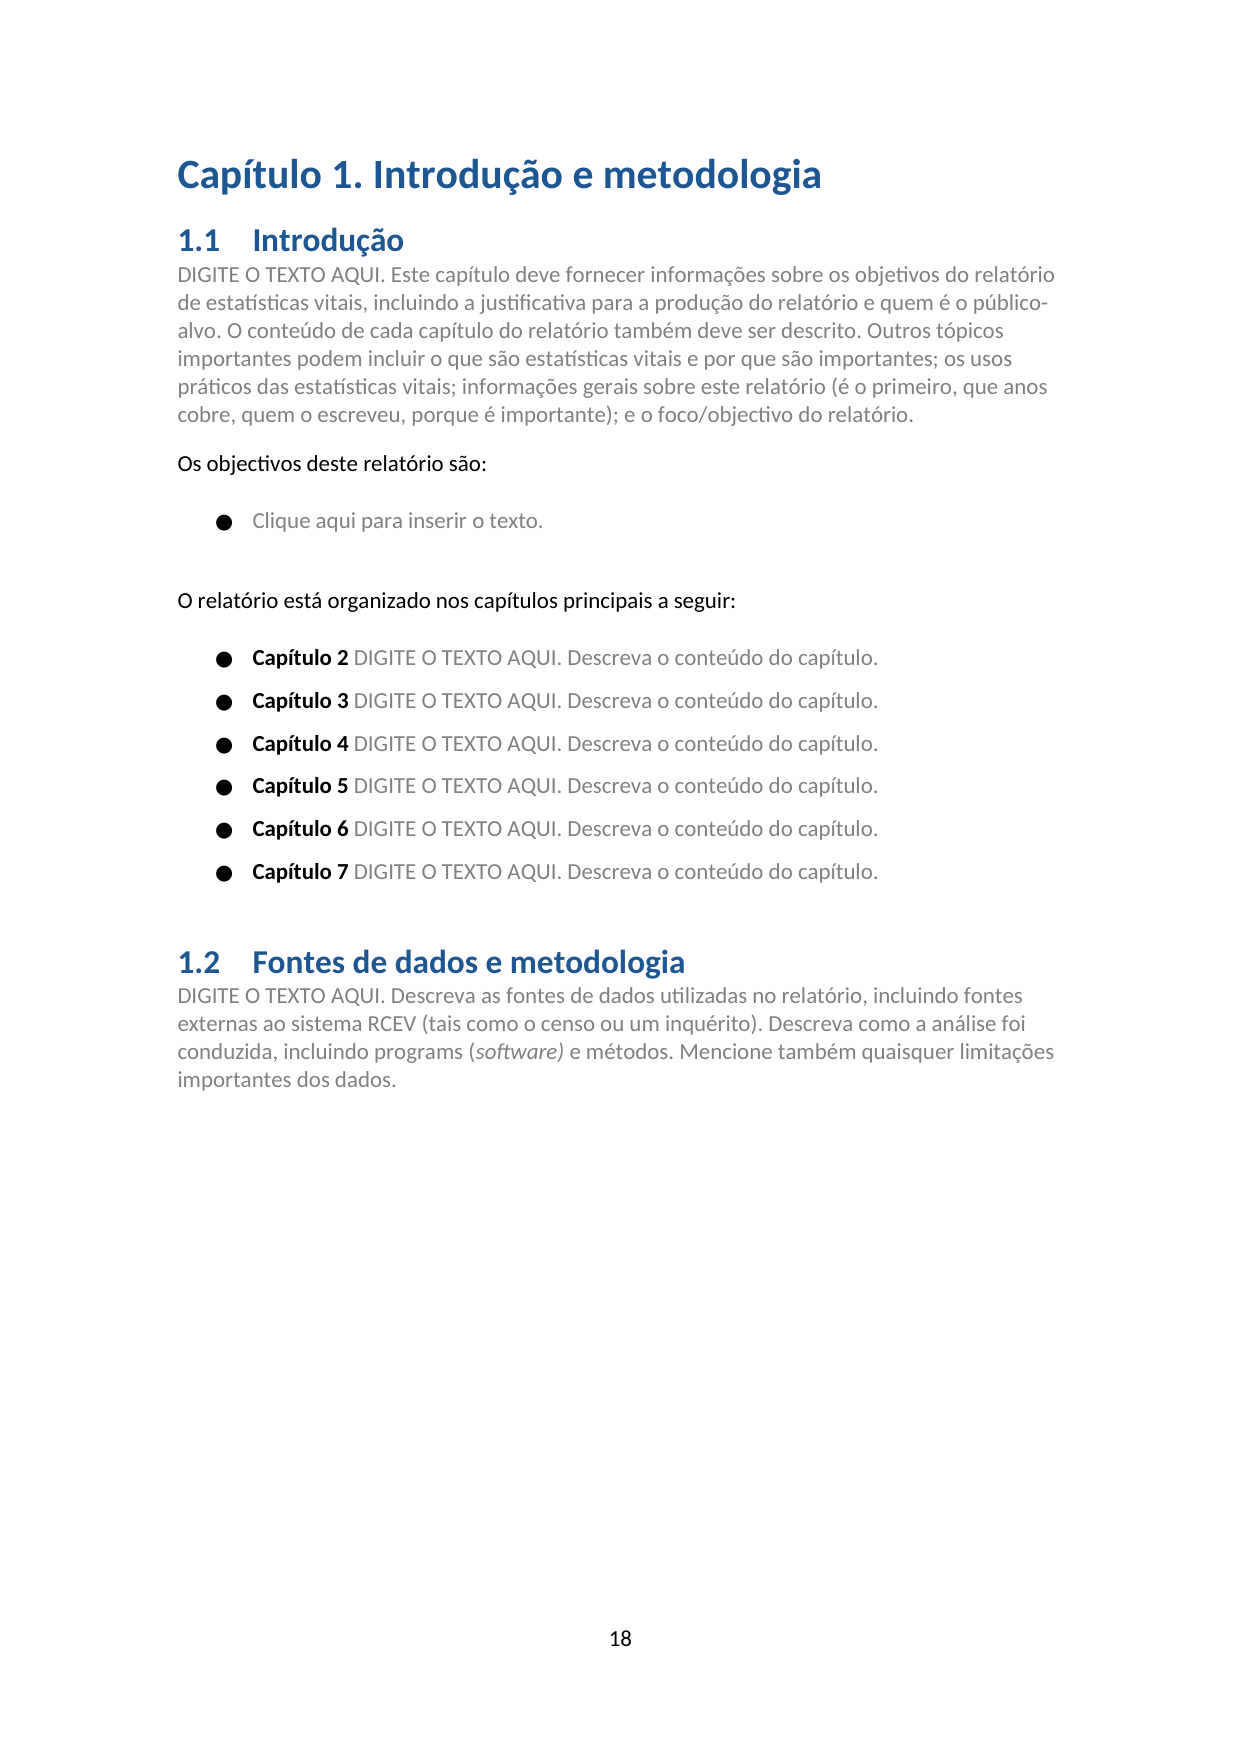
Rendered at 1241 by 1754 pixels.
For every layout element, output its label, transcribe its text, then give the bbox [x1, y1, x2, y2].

text DIGITE O TEXTO AQUI. Este capítulo deve fornecer informações sobre os objetivos do relatório de estatísticas vitais, incluindo a justificativa para a produção do relatório e quem é o público-alvo. O conteúdo de cada capítulo do relatório também deve ser descrito. Outros tópicos importantes podem incluir o que são estatísticas vitais e por que são importantes; os usos práticos das estatísticas vitais; informações gerais sobre este relatório (é o primeiro, que anos cobre, quem o escreveu, porque é importante); e o foco/objectivo do relatório. [177, 260, 1063, 428]
text DIGITE O TEXTO AQUI. Descreva as fontes de dados utilizadas no relatório, incluindo fontes externas ao sistema RCEV (tais como o censo ou um inquérito). Descreva como a análise foi conduzida, incluindo programs (software) e métodos. Mencione também quaisquer limitações importantes dos dados. [177, 981, 1063, 1093]
list Capítulo 7 DIGITE O TEXTO AQUI. Descreva o conteúdo do capítulo. [215, 848, 1063, 891]
text O relatório está organizado nos capítulos principais a seguir: [177, 586, 1063, 614]
subtitle 1.2 Fontes de dados e metodologia [177, 941, 1063, 981]
list Capítulo 2 DIGITE O TEXTO AQUI. Descreva o conteúdo do capítulo. [215, 635, 1063, 677]
subtitle Capítulo 1. Introdução e metodologia [177, 148, 1063, 198]
list Capítulo 6 DIGITE O TEXTO AQUI. Descreva o conteúdo do capítulo. [215, 806, 1063, 848]
list Capítulo 5 DIGITE O TEXTO AQUI. Descreva o conteúdo do capítulo. [215, 763, 1063, 806]
list Capítulo 4 DIGITE O TEXTO AQUI. Descreva o conteúdo do capítulo. [215, 720, 1063, 763]
text Os objectivos deste relatório são: [177, 449, 1063, 477]
list Clique aqui para inserir o texto. [215, 498, 1063, 541]
list Capítulo 3 DIGITE O TEXTO AQUI. Descreva o conteúdo do capítulo. [215, 677, 1063, 720]
subtitle 1.1 Introdução [177, 219, 1063, 260]
